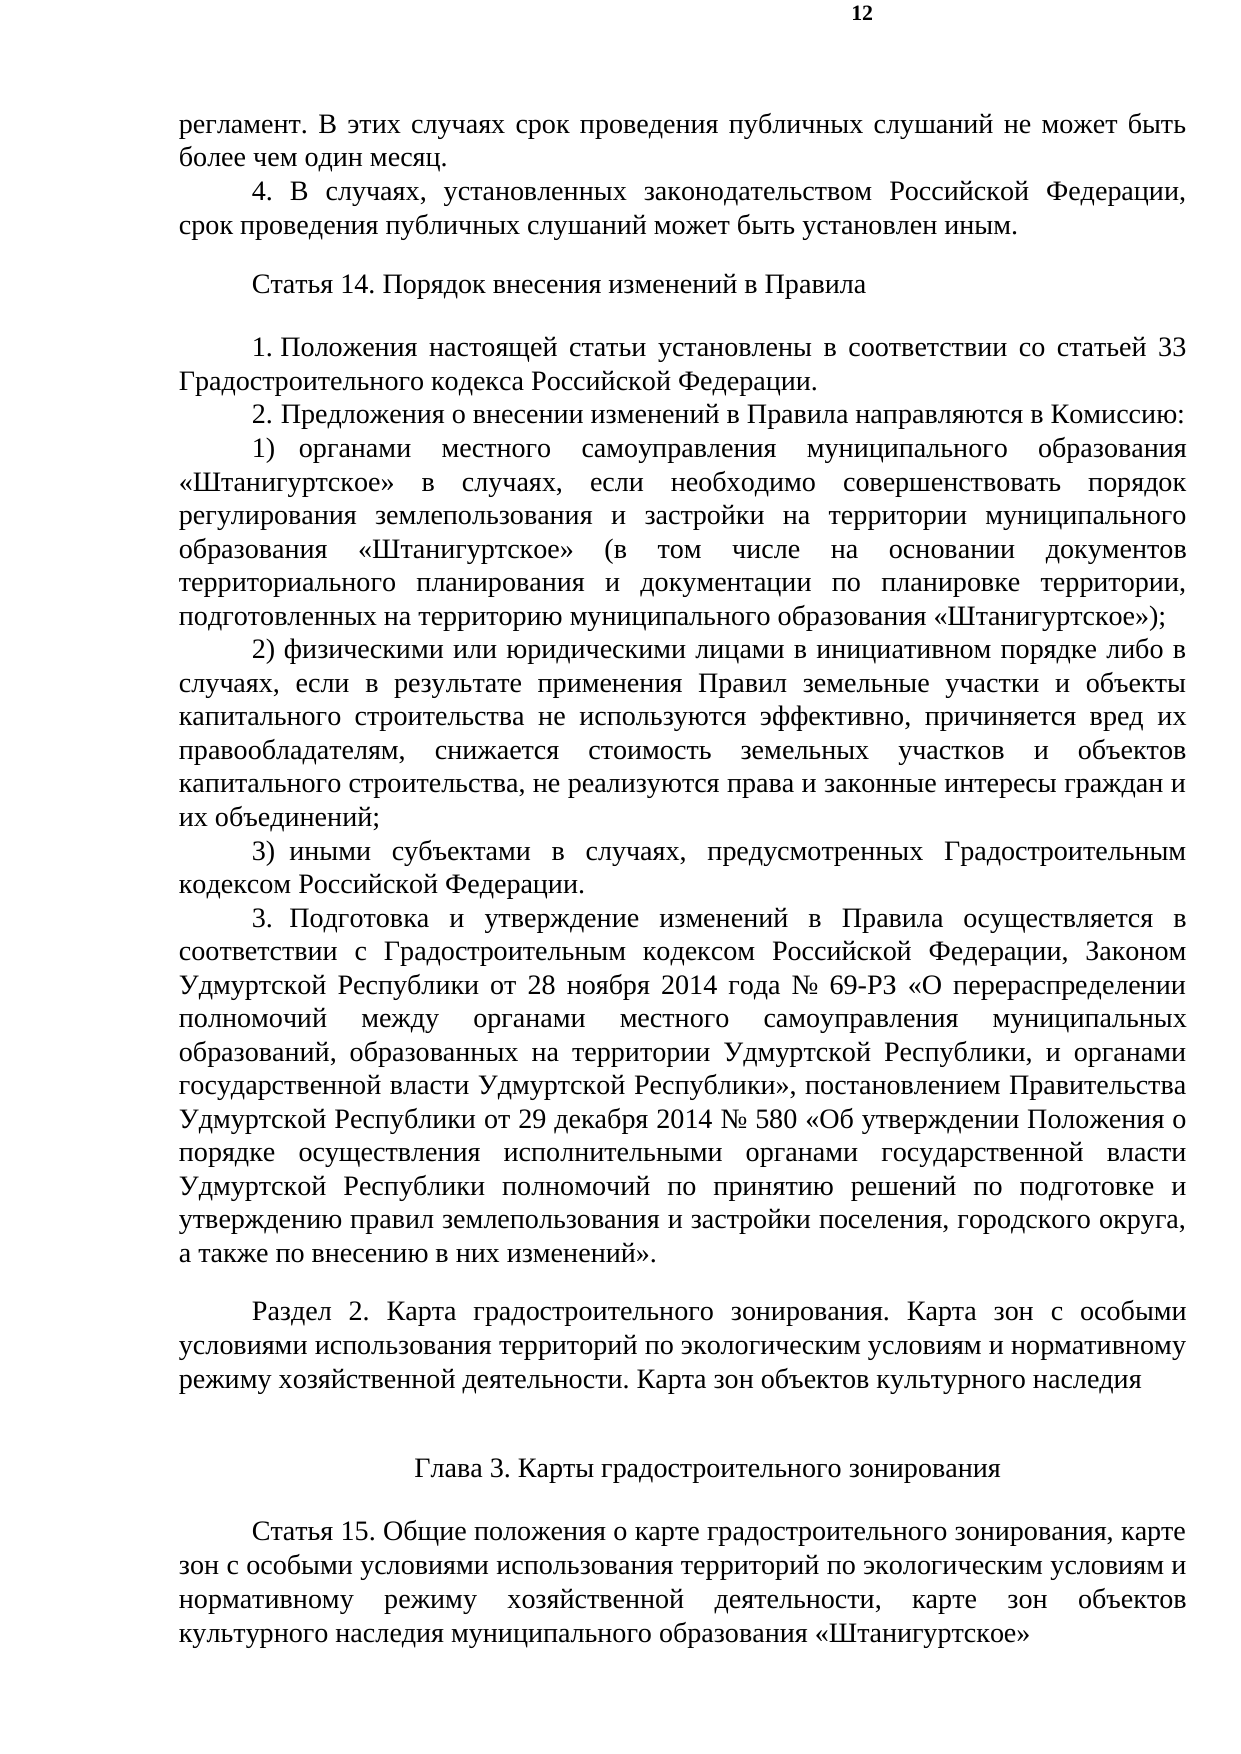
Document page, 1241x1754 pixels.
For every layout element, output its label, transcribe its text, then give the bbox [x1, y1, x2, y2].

list Подготовка и утверждение изменений в Правила осуществляется в соответствии с Градостроительным кодексом Российской Федерации, Законом Удмуртской Республики от 28 ноября 2014 года № 69-РЗ «О перераспределении полномочий между органами местного самоуправления муниципальных образований, образованных на территории Удмуртской Республики, и органами государственной власти Удмуртской Республики», постановлением Правительства Удмуртской Республики от 29 декабря 2014 № 580 «Об утверждении Положения о порядке осуществления исполнительными органами государственной власти Удмуртской Республики полномочий по принятию решений по подготовке и утверждению правил землепользования и застройки поселения, городского округа, а также по внесению в них изменений». [179, 900, 1188, 1269]
list Положения настоящей статьи установлены в соответствии со статьей 33 Градостроительного кодекса Российской Федерации. [179, 330, 1188, 397]
list физическими или юридическими лицами в инициативном порядке либо в случаях, если в результате применения Правил земельные участки и объекты капитального строительства не используются эффективно, причиняется вред их правообладателям, снижается стоимость земельных участков и объектов капитального строительства, не реализуются права и законные интересы граждан и их объединений; [179, 632, 1188, 833]
list иными субъектами в случаях, предусмотренных Градостроительным кодексом Российской Федерации. [179, 833, 1188, 900]
text Раздел 2. Карта градостроительного зонирования. Карта зон с особыми условиями использования территорий по экологическим условиям и нормативному режиму хозяйственной деятельности. Карта зон объектов культурного наследия [179, 1294, 1188, 1396]
text Статья 15. Общие положения о карте градостроительного зонирования, карте зон с особыми условиями использования территорий по экологическим условиям и нормативному режиму хозяйственной деятельности, карте зон объектов культурного наследия муниципального образования «Штанигуртское» [179, 1514, 1188, 1649]
text Статья 14. Порядок внесения изменений в Правила [179, 271, 1190, 299]
text 4. В случаях, установленных законодательством Российской Федерации, срок проведения публичных слушаний может быть установлен иным. [179, 173, 1188, 241]
text Глава 3. Карты градостроительного зонирования [414, 1455, 1190, 1483]
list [179, 106, 1188, 173]
list Предложения о внесении изменений в Правила направляются в Комиссию: [179, 397, 1188, 431]
list органами местного самоуправления муниципального образования «Штанигуртское» в случаях, если необходимо совершенствовать порядок регулирования землепользования и застройки на территории муниципального образования «Штанигуртское» (в том числе на основании документов территориального планирования и документации по планировке территории, подготовленных на территорию муниципального образования «Штанигуртское»); [179, 431, 1188, 632]
